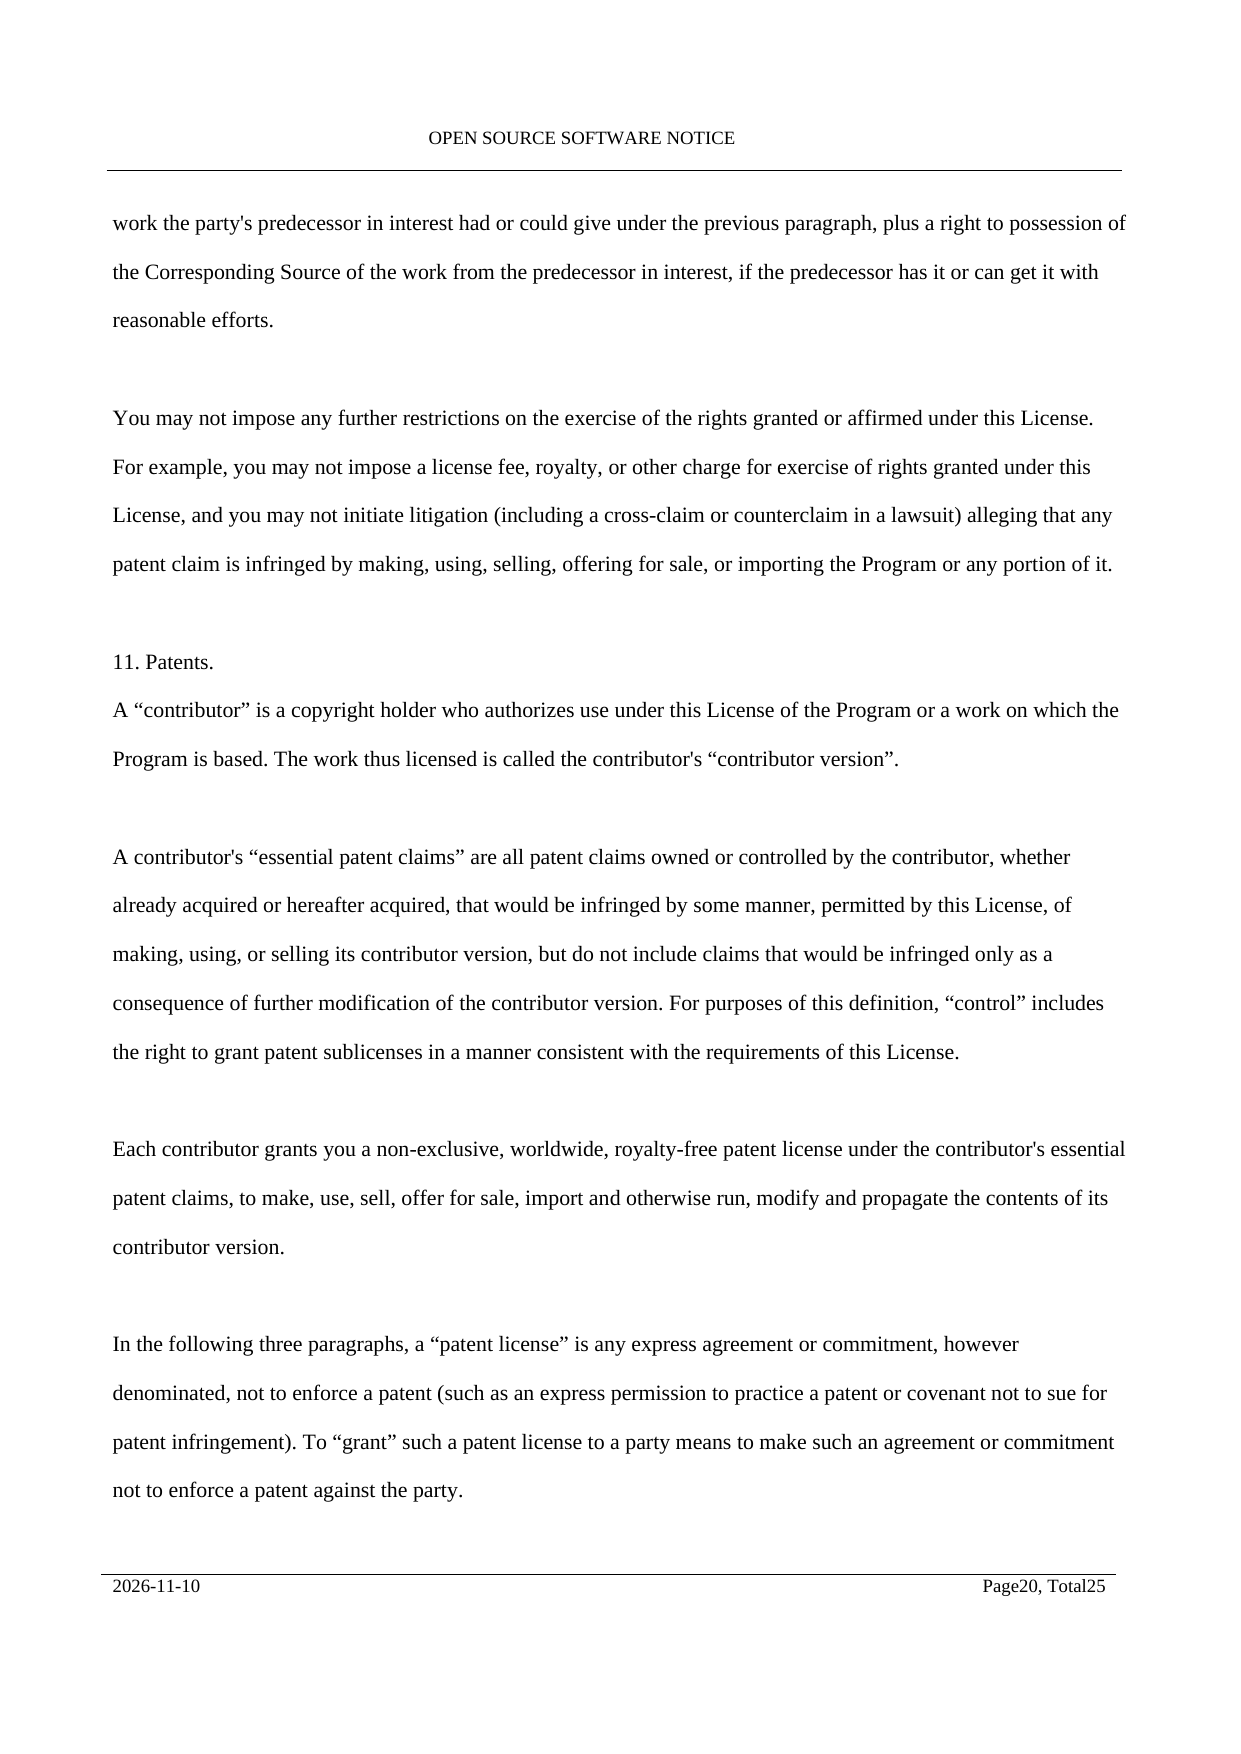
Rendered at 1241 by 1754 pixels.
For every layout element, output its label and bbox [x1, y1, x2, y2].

text [112, 206, 1128, 1506]
